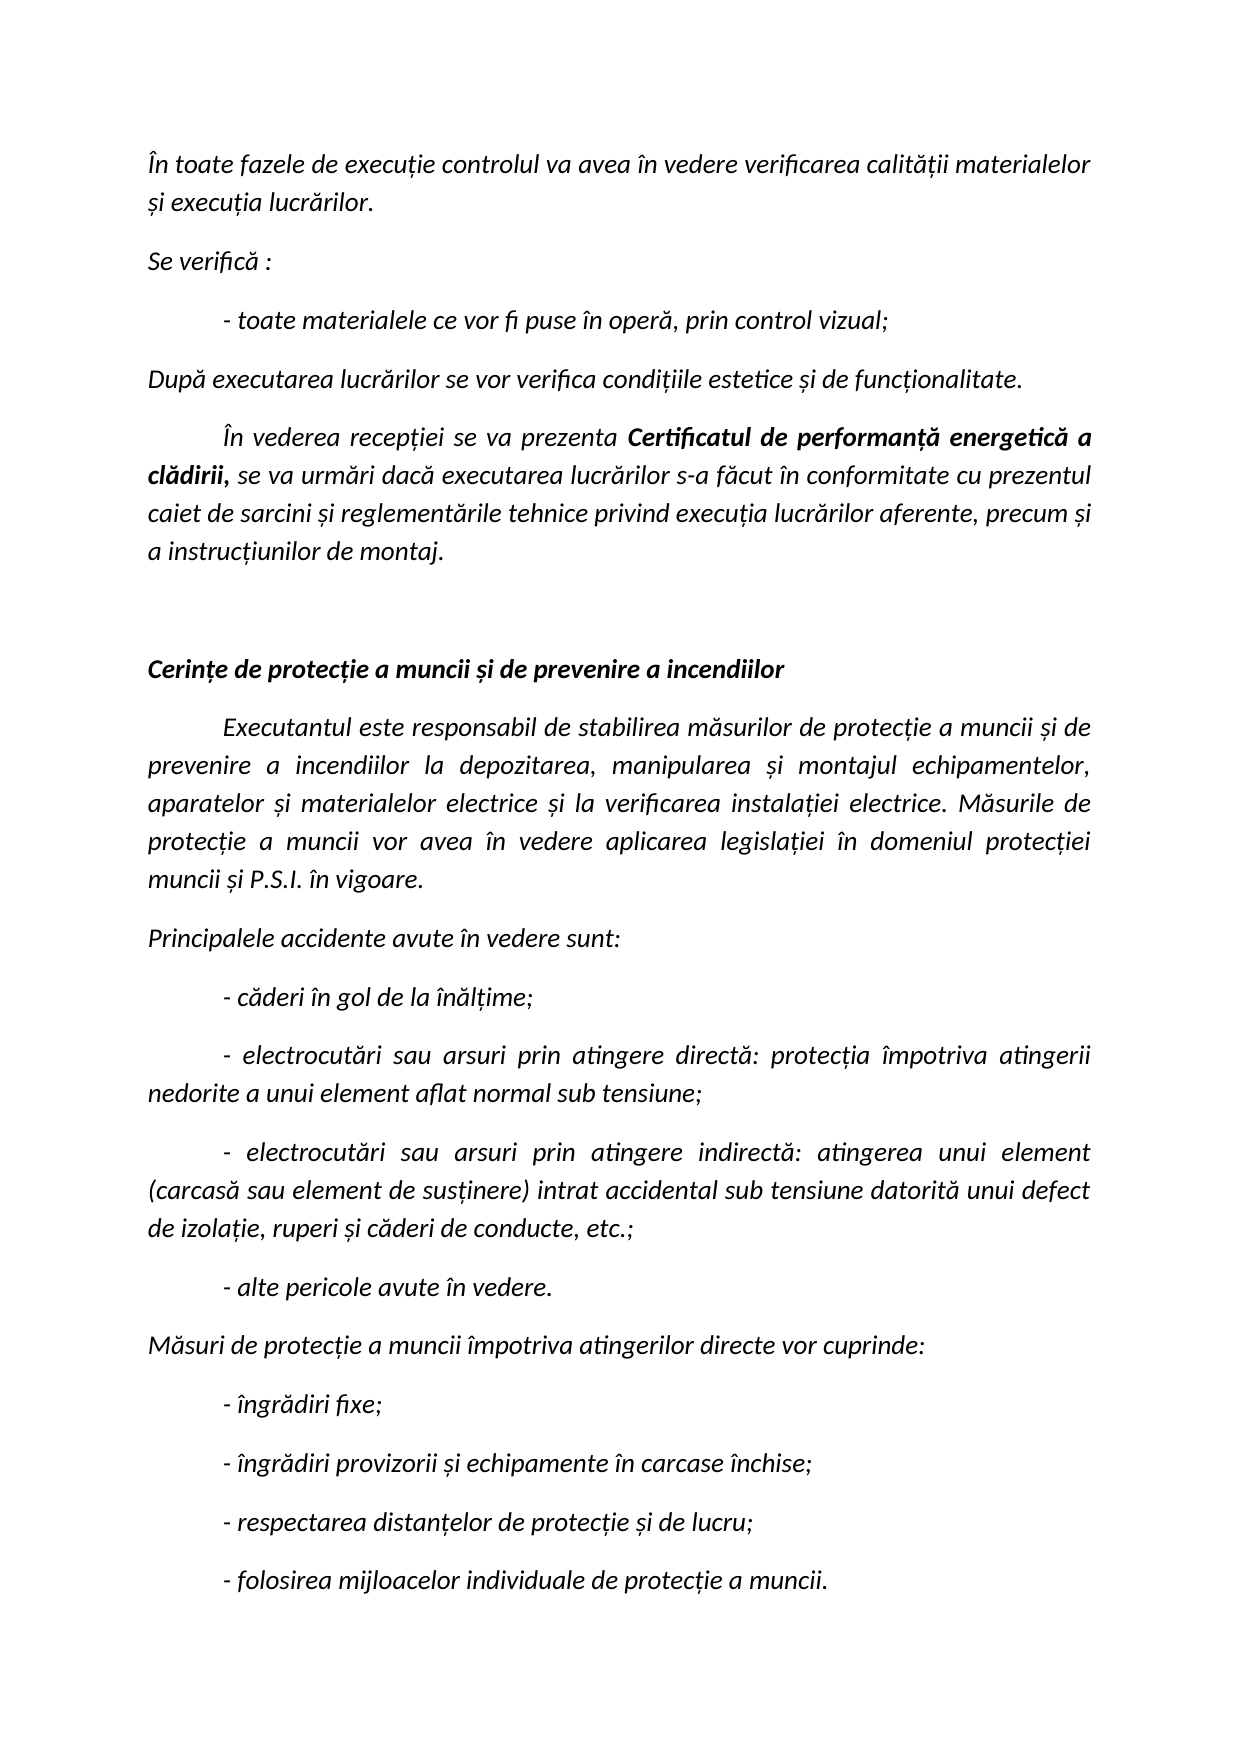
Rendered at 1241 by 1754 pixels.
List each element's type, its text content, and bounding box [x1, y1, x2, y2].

text Măsuri de protecţie a muncii împotriva atingerilor directe vor cuprinde: [148, 1328, 1093, 1361]
text - electrocutări sau arsuri prin atingere indirectă: atingerea unui element (carcasă sau element de susţinere) intrat accidental sub tensiune datorită unui defect de izolaţie, ruperi şi căderi de conducte, etc.; [148, 1135, 1093, 1244]
text - toate materialele ce vor fi puse în operă, prin control vizual; [148, 303, 1093, 336]
text După executarea lucrărilor se vor verifica condiţiile estetice şi de funcţionalitate. [148, 362, 1093, 395]
text Executantul este responsabil de stabilirea măsurilor de protecţie a muncii şi de prevenire a incendiilor la depozitarea, manipularea şi montajul echipamentelor, aparatelor şi materialelor electrice şi la verificarea instalaţiei electrice. Măsurile de protecţie a muncii vor avea în vedere aplicarea legislaţiei în domeniul protecţiei muncii şi P.S.I. în vigoare. [148, 711, 1093, 895]
text Cerinţe de protecţie a muncii şi de prevenire a incendiilor [148, 652, 1093, 685]
text În toate fazele de execuţie controlul va avea în vedere verificarea calităţii materialelor şi execuţia lucrărilor. [148, 148, 1093, 218]
text - respectarea distanţelor de protecţie şi de lucru; [148, 1505, 1093, 1538]
text - îngrădiri fixe; [148, 1387, 1093, 1420]
text - alte pericole avute în vedere. [148, 1270, 1093, 1303]
text Principalele accidente avute în vedere sunt: [148, 921, 1093, 954]
text În vederea recepţiei se va prezenta Certificatul de performanţă energetică a clădirii, se va urmări dacă executarea lucrărilor s-a făcut în conformitate cu prezentul caiet de sarcini şi reglementările tehnice privind execuţia lucrărilor aferente, precum şi a instrucţiunilor de montaj. [148, 421, 1093, 567]
text Se verifică : [148, 244, 1093, 277]
text - folosirea mijloacelor individuale de protecţie a muncii. [148, 1563, 1093, 1596]
text - căderi în gol de la înălţime; [148, 980, 1093, 1013]
text - îngrădiri provizorii şi echipamente în carcase închise; [148, 1446, 1093, 1479]
text - electrocutări sau arsuri prin atingere directă: protecţia împotriva atingerii nedorite a unui element aflat normal sub tensiune; [148, 1038, 1093, 1109]
